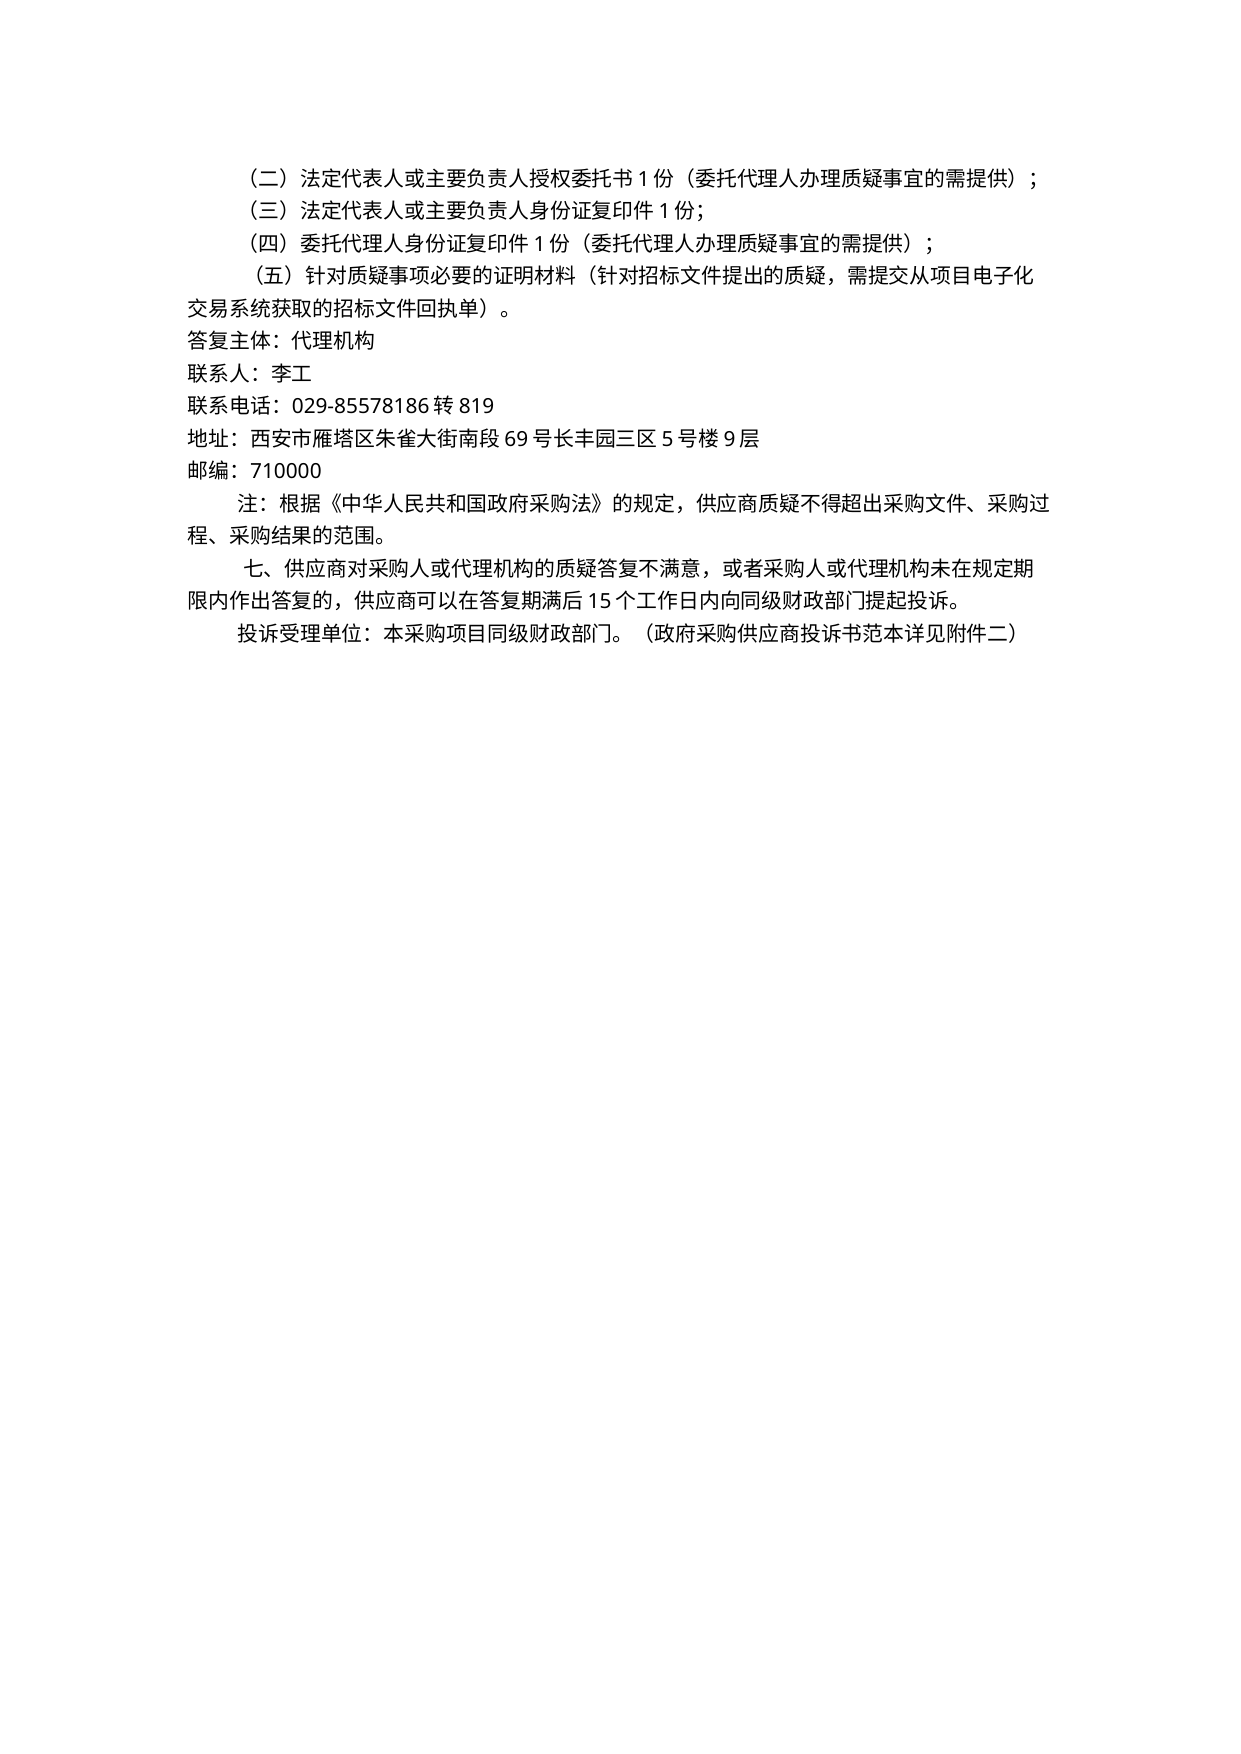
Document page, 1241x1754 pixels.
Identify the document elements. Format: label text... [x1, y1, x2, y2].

text （三）法定代表人或主要负责人身份证复印件1份； [187, 194, 1053, 227]
text 投诉受理单位：本采购项目同级财政部门。（政府采购供应商投诉书范本详见附件二） [187, 617, 1053, 649]
text 注：根据《中华人民共和国政府采购法》的规定，供应商质疑不得超出采购文件、采购过程、采购结果的范围。 [187, 487, 1053, 552]
text 答复主体：代理机构 [187, 324, 1053, 357]
text （四）委托代理人身份证复印件1份（委托代理人办理质疑事宜的需提供）； [187, 227, 1053, 259]
text 联系人：李工 [187, 357, 1053, 389]
text 邮编：710000 [187, 454, 1053, 487]
text 联系电话：029-85578186转819 [187, 389, 1053, 422]
text 地址：西安市雁塔区朱雀大街南段69号长丰园三区5号楼9层 [187, 422, 1053, 454]
text （二）法定代表人或主要负责人授权委托书1份（委托代理人办理质疑事宜的需提供）； [187, 162, 1053, 194]
text 七、供应商对采购人或代理机构的质疑答复不满意，或者采购人或代理机构未在规定期限内作出答复的，供应商可以在答复期满后15个工作日内向同级财政部门提起投诉。 [187, 552, 1053, 617]
text （五）针对质疑事项必要的证明材料（针对招标文件提出的质疑，需提交从项目电子化交易系统获取的招标文件回执单）。 [187, 259, 1053, 324]
